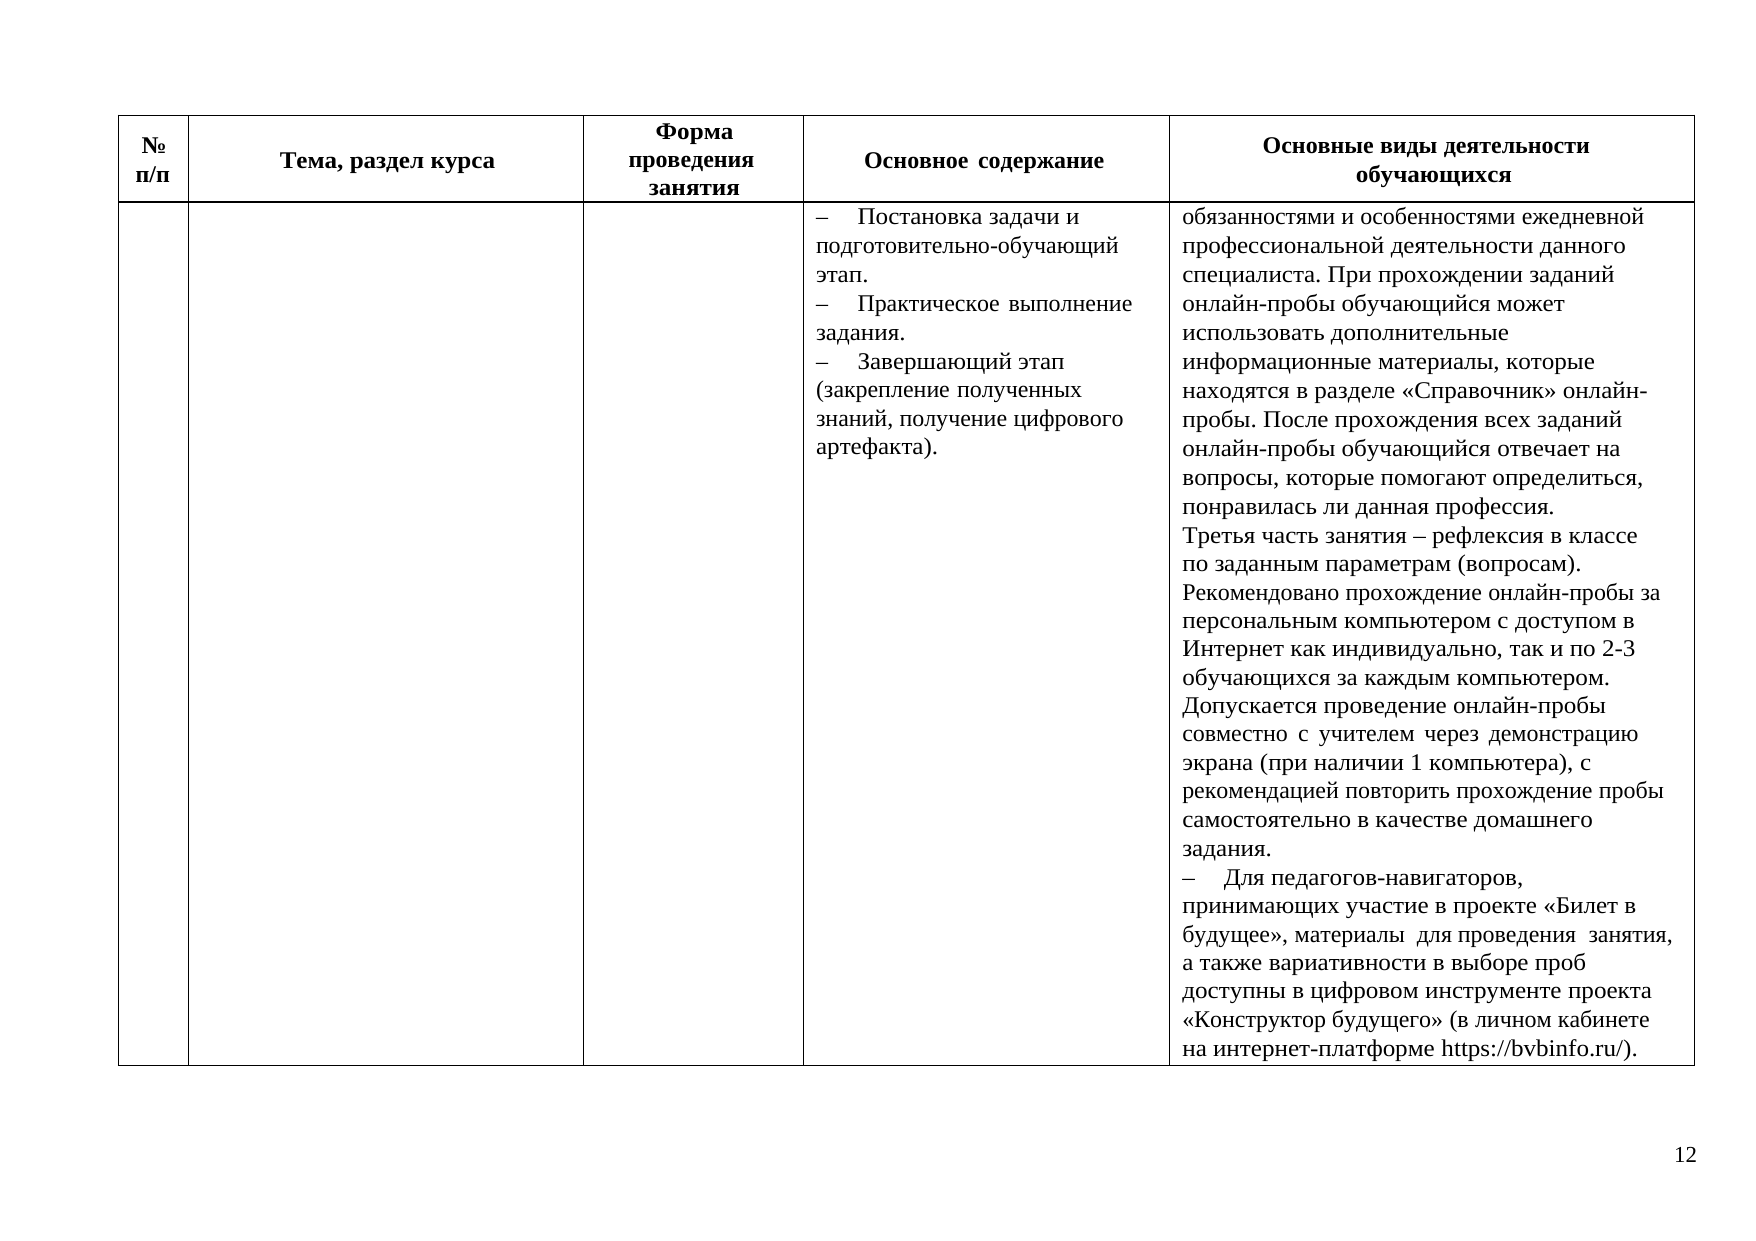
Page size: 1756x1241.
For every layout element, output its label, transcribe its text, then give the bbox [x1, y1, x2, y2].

table_cell обязанностями и особенностями ежедневной профессиональной деятельности данного специалиста. При прохождении заданий онлайн-пробы обучающийся может использовать дополнительные информационные материалы, которые находятся в разделе «Справочник» онлайн- пробы. После прохождения всех заданий онлайн-пробы обучающийся отвечает на вопросы, которые помогают определиться, понравилась ли данная профессия. Третья часть занятия – рефлексия в классе по заданным параметрам (вопросам). Рекомендовано прохождение онлайн-пробы за персональным компьютером с доступом в Интернет как индивидуально, так и по 2-3 обучающихся за каждым компьютером. Допускается проведение онлайн-пробы совместно с учителем через демонстрацию экрана (при наличии 1 компьютера), с рекомендацией повторить прохождение пробы самостоятельно в качестве домашнего задания. – Для педагогов-навигаторов, принимающих участие в проекте «Билет в будущее», материалы для проведения занятия, а также вариативности в выборе проб доступны в цифровом инструменте проекта «Конструктор будущего» (в личном кабинете на интернет-платформе https://bvbinfo.ru/). [1170, 203, 1694, 1065]
table_cell Постановка задачи и подготовительно-обучающий этап. Практическое выполнение задания. Завершающий этап (закрепление полученных знаний, получение цифрового артефакта). [804, 203, 1169, 1065]
table_cell [584, 203, 803, 1065]
table_cell [119, 203, 188, 1065]
table_header № п/п [119, 116, 188, 201]
table_cell [189, 203, 583, 1065]
table_header Основное содержание [804, 116, 1169, 201]
table_header Тема, раздел курса [189, 116, 583, 201]
table_header Форма проведения занятия [584, 116, 803, 201]
table_header Основные виды деятельности обучающихся [1170, 116, 1694, 201]
